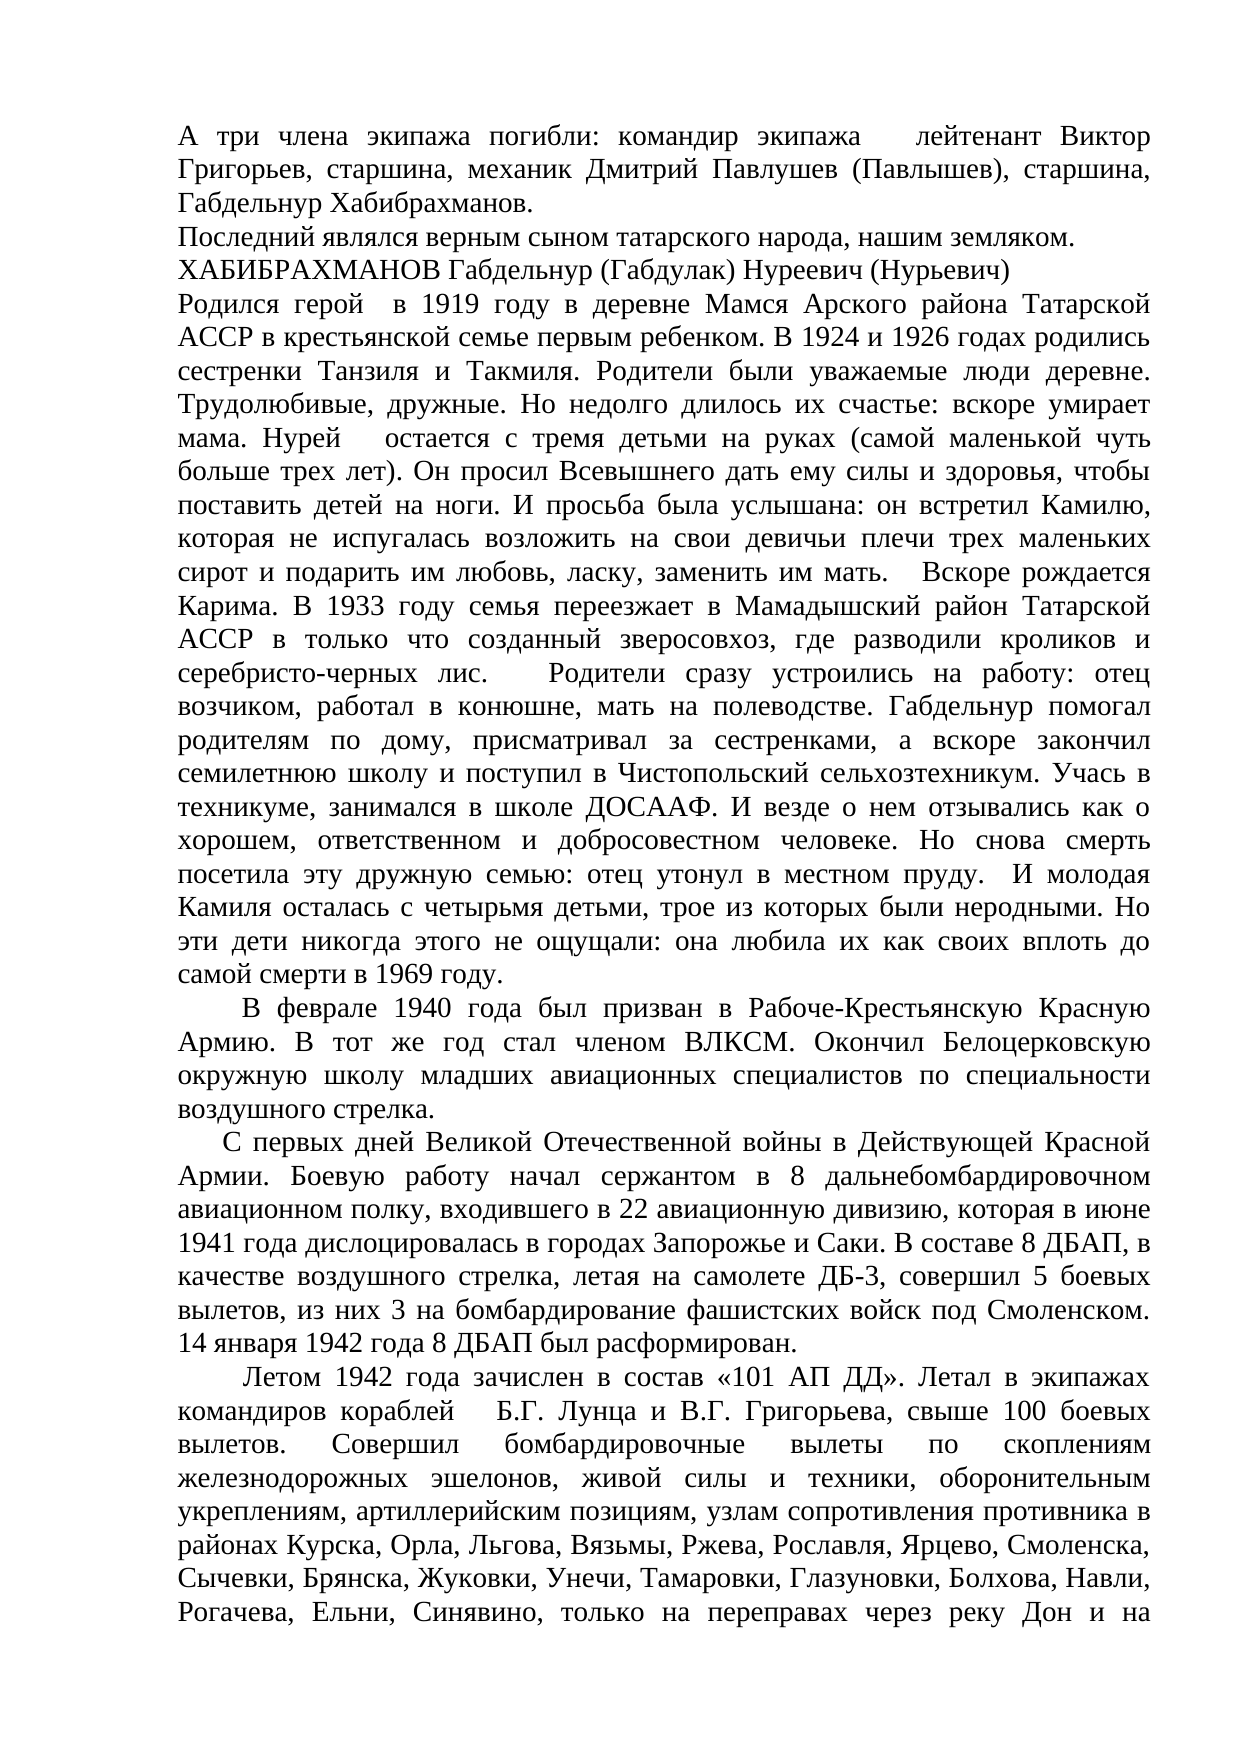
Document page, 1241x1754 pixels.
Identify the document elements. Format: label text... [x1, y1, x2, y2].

text С первых дней Великой Отечественной войны в Действующей Красной Армии. Боевую работу начал сержантом в 8 дальнебомбардировочном авиационном полку, входившего в 22 авиационную дивизию, которая в июне 1941 года дислоцировалась в городах Запорожье и Саки. В составе 8 ДБАП, в качестве воздушного стрелка, летая на самолете ДБ-3, совершил 5 боевых вылетов, из них 3 на бомбардирование фашистских войск под Смоленском. 14 января 1942 года 8 ДБАП был расформирован. [177, 1124, 1152, 1359]
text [177, 1359, 1152, 1627]
text Родился герой в 1919 году в деревне Мамся Арского района Татарской АССР в крестьянской семье первым ребенком. В 1924 и 1926 годах родились сестренки Танзиля и Такмиля. Родители были уважаемые люди деревне. Трудолюбивые, дружные. Но недолго длилось их счастье: вскоре умирает мама. Нурей остается с тремя детьми на руках (самой маленькой чуть больше трех лет). Он просил Всевышнего дать ему силы и здоровья, чтобы поставить детей на ноги. И просьба была услышана: он встретил Камилю, которая не испугалась возложить на свои девичьи плечи трех маленьких сирот и подарить им любовь, ласку, заменить им мать. Вскоре рождается Карима. В 1933 году семья переезжает в Мамадышский район Татарской АССР в только что созданный зверосовхоз, где разводили кроликов и серебристо-черных лис. Родители сразу устроились на работу: отец возчиком, работал в конюшне, мать на полеводстве. Габдельнур помогал родителям по дому, присматривал за сестренками, а вскоре закончил семилетнюю школу и поступил в Чистопольский сельхозтехникум. Учась в техникуме, занимался в школе ДОСААФ. И везде о нем отзывались как о хорошем, ответственном и добросовестном человеке. Но снова смерть посетила эту дружную семью: отец утонул в местном пруду. И молодая Камиля осталась с четырьмя детьми, трое из которых были неродными. Но эти дети никогда этого не ощущали: она любила их как своих вплоть до самой смерти в 1969 году. [177, 286, 1152, 990]
text А три члена экипажа погибли: командир экипажа лейтенант Виктор Григорьев, старшина, механик Дмитрий Павлушев (Павлышев), старшина, Габдельнур Хабибрахманов. [177, 118, 1152, 219]
text Последний являлся верным сыном татарского народа, нашим земляком. [177, 219, 1152, 252]
text В феврале 1940 года был призван в Рабоче-Крестьянскую Красную Армию. В тот же год стал членом ВЛКСМ. Окончил Белоцерковскую окружную школу младших авиационных специалистов по специальности воздушного стрелка. [177, 990, 1152, 1124]
text ХАБИБРАХМАНОВ Габдельнур (Габдулак) Нуреевич (Нурьевич) [177, 252, 1152, 286]
